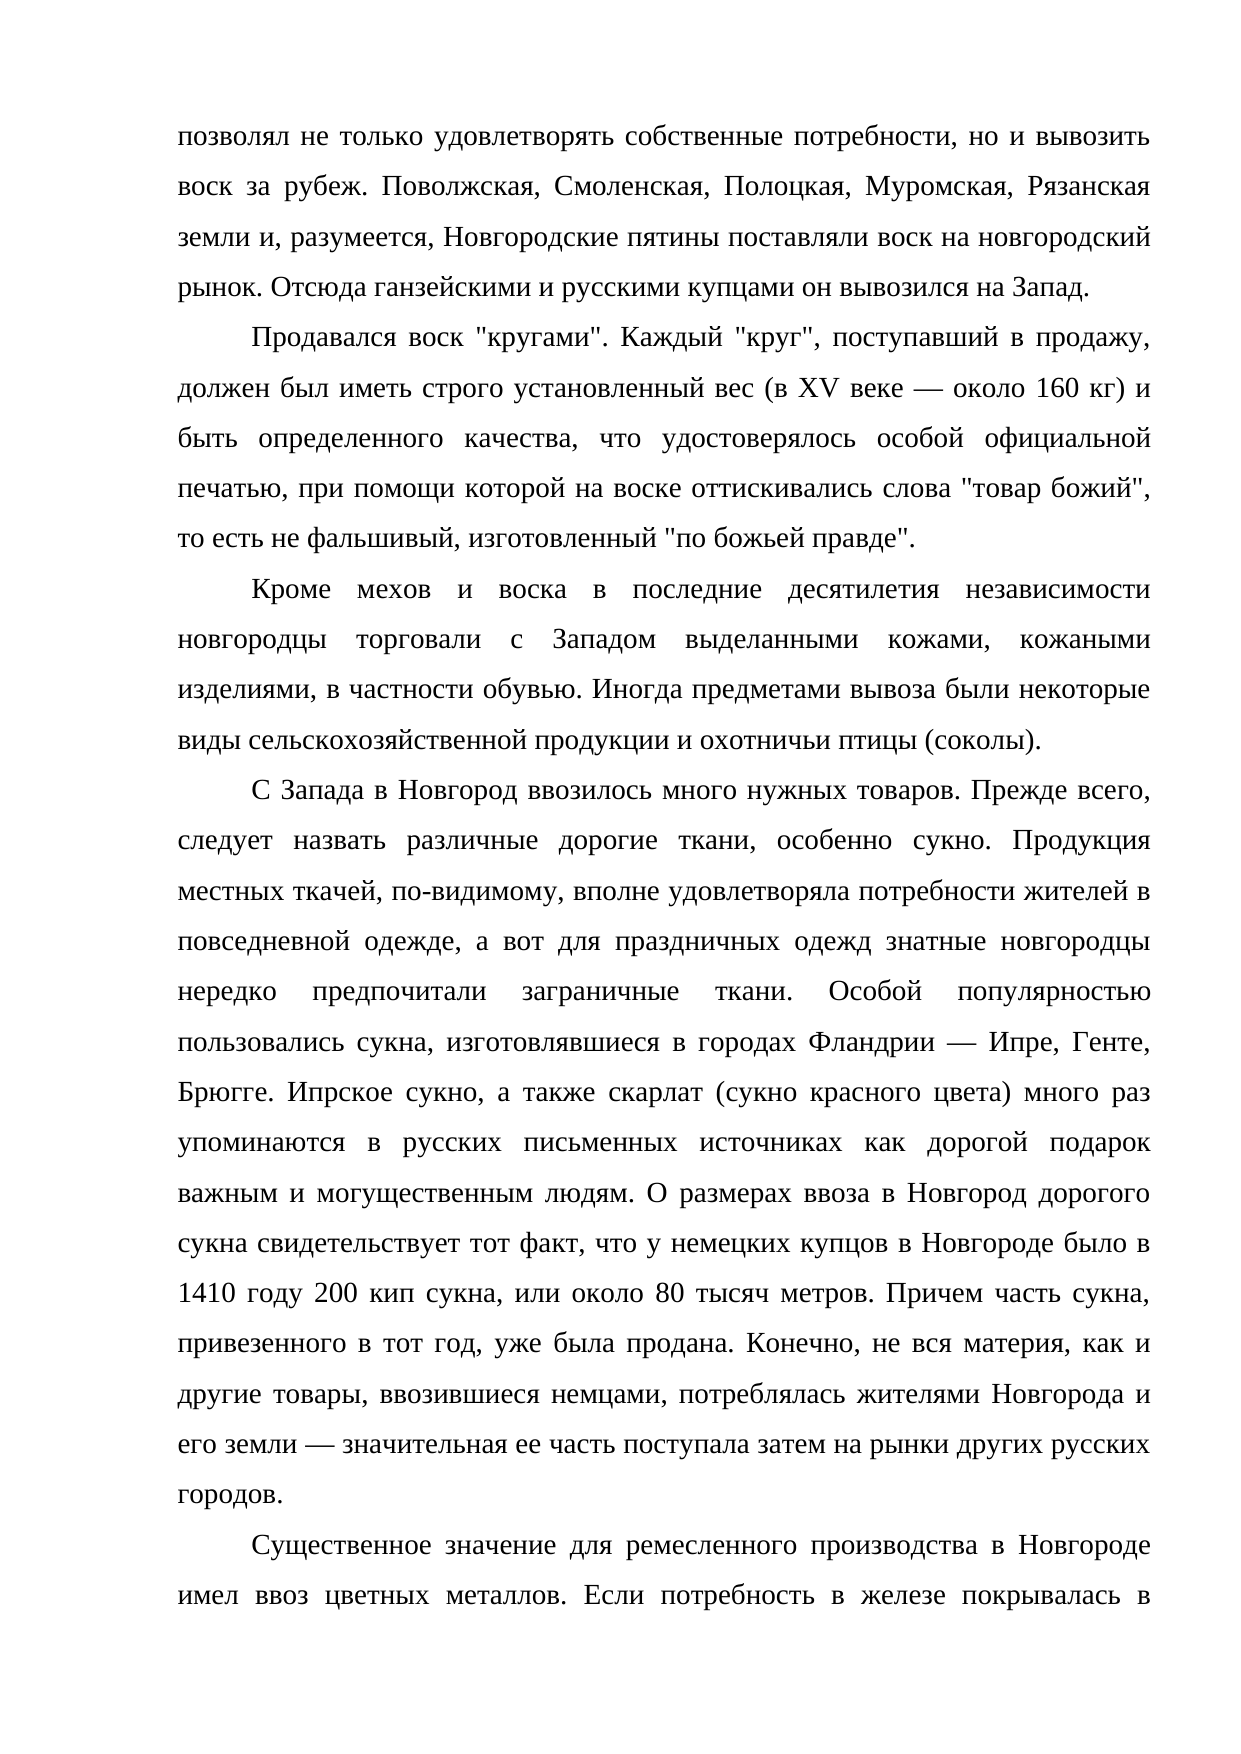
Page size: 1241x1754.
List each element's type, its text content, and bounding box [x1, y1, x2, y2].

text С Запада в Новгород ввозилось много нужных товаров. Прежде всего, следует назвать различные дорогие ткани, особенно сукно. Продукция местных ткачей, по-видимому, вполне удовлетворяла потребности жителей в повседневной одежде, а вот для праздничных одежд знатные новгородцы нередко предпочитали заграничные ткани. Особой популярностью пользовались сукна, изготовлявшиеся в городах Фландрии — Ипре, Генте, Брюгге. Ипрское сукно, а также скарлат (сукно красного цвета) много раз упоминаются в русских письменных источниках как дорогой подарок важным и могущественным людям. О размерах ввоза в Новгород дорогого сукна свидетельствует тот факт, что у немецких купцов в Новгороде было в 1410 году 200 кип сукна, или около 80 тысяч метров. Причем часть сукна, привезенного в тот год, уже была продана. Конечно, не вся материя, как и другие товары, ввозившиеся немцами, потреблялась жителями Новгорода и его земли — значительная ее часть поступала затем на рынки других русских городов. [177, 772, 1152, 1510]
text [177, 118, 1152, 303]
text Кроме мехов и воска в последние десятилетия независимости новгородцы торговали с Западом выделанными кожами, кожаными изделиями, в частности обувью. Иногда предметами вывоза были некоторые виды сельскохозяйственной продукции и охотничьи птицы (соколы). [177, 571, 1152, 755]
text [177, 1527, 1152, 1611]
text Продавался воск "кругами". Каждый "круг", поступавший в продажу, должен был иметь строго установленный вес (в XV веке — около ) и быть определенного качества, что удостоверялось особой официальной печатью, при помощи которой на воске оттискивались слова "товар божий", то есть не фальшивый, изготовленный "по божьей правде". [177, 319, 1152, 554]
